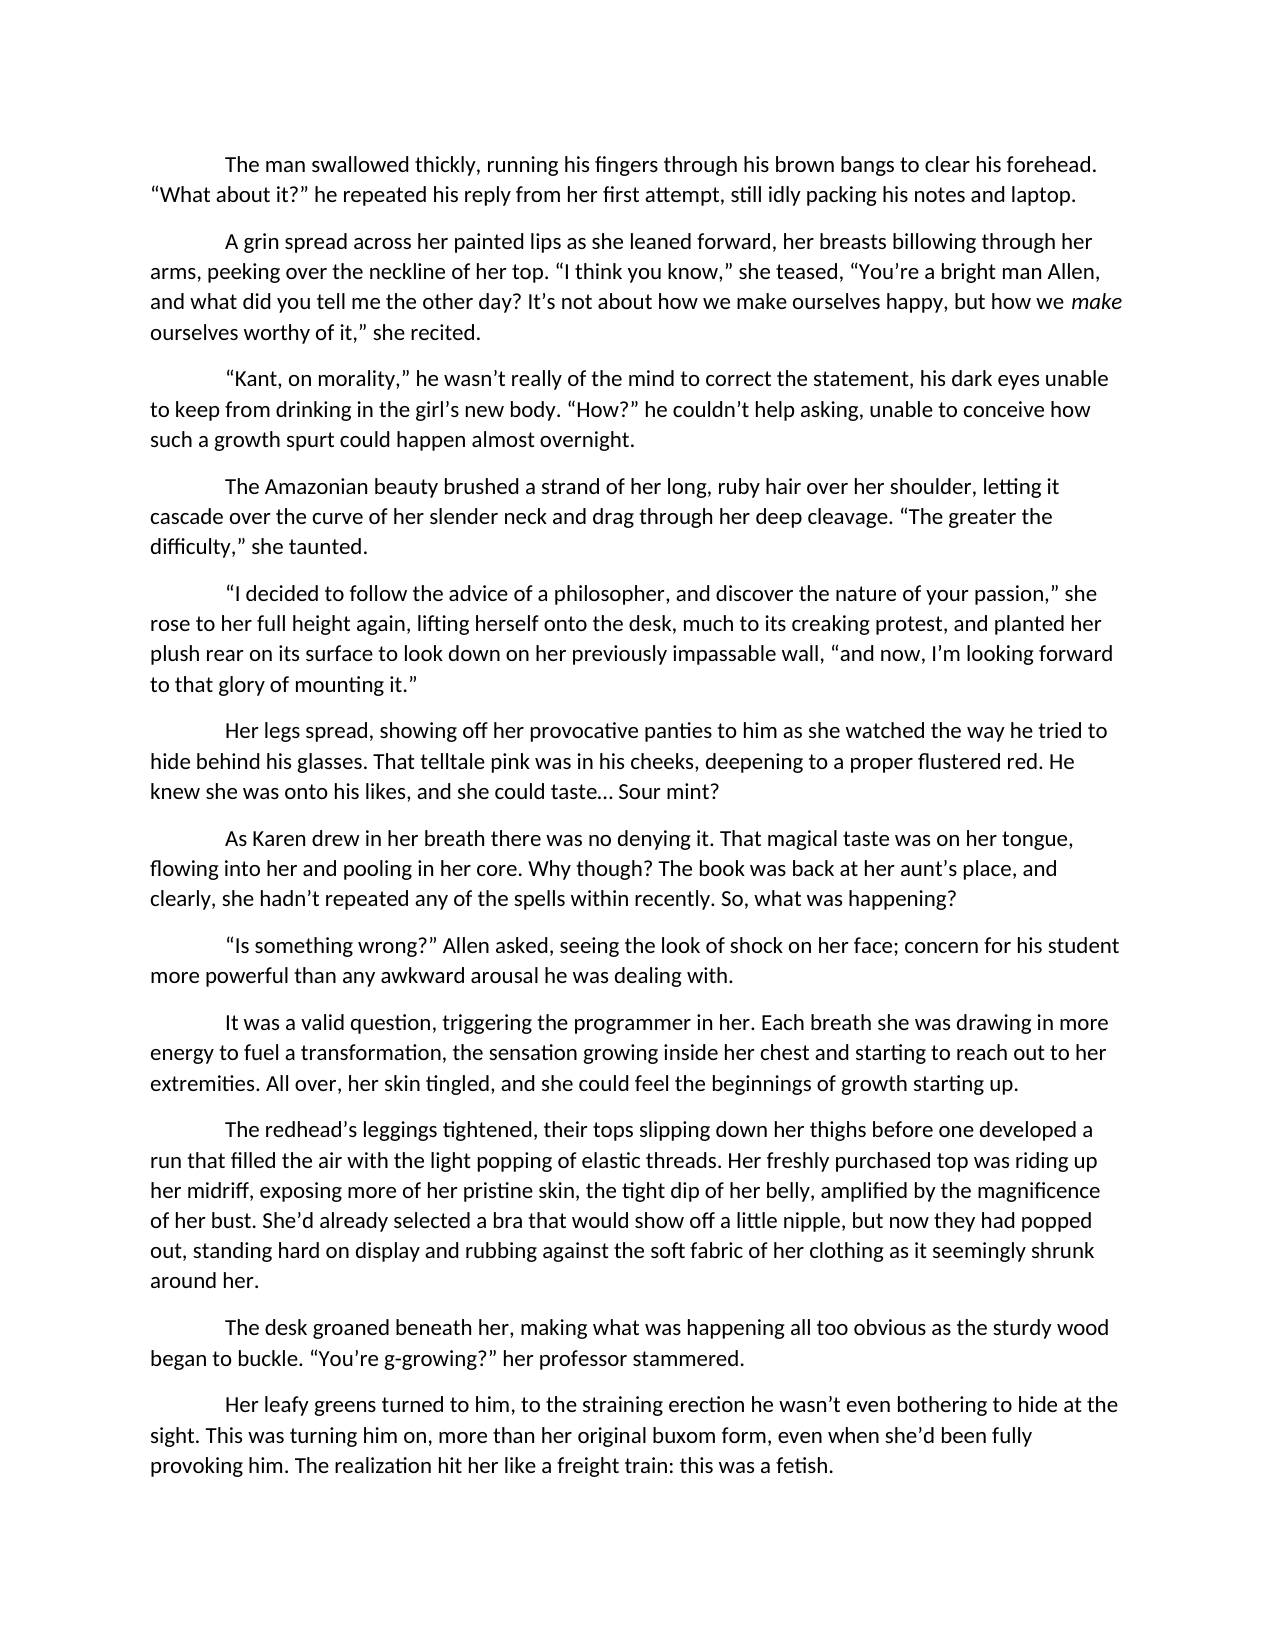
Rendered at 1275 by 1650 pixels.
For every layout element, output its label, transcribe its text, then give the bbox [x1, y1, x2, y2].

text Her legs spread, showing off her provocative panties to him as she watched the way he tried to hide behind his glasses. That telltale pink was in his cheeks, deepening to a proper flustered red. He knew she was onto his likes, and she could taste… Sour mint? [150, 717, 1125, 805]
text “Kant, on morality,” he wasn’t really of the mind to correct the statement, his dark eyes unable to keep from drinking in the girl’s new body. “How?” he couldn’t help asking, unable to conceive how such a growth spurt could happen almost overnight. [150, 364, 1125, 453]
text The Amazonian beauty brushed a strand of her long, ruby hair over her shoulder, letting it cascade over the curve of her slender neck and drag through her deep cleavage. “The greater the difficulty,” she taunted. [150, 472, 1125, 560]
text It was a valid question, triggering the programmer in her. Each breath she was drawing in more energy to fuel a transformation, the sensation growing inside her chest and starting to reach out to her extremities. All over, her skin tingled, and she could feel the beginnings of growth starting up. [150, 1008, 1125, 1097]
text The redhead’s leggings tightened, their tops slipping down her thighs before one developed a run that filled the air with the light popping of elastic threads. Her freshly purchased top was riding up her midriff, exposing more of her pristine skin, the tight dip of her belly, amplified by the magnificence of her bust. She’d already selected a bra that would show off a little nipple, but now they had popped out, standing hard on display and rubbing against the soft fabric of her clothing as it seemingly shrunk around her. [150, 1116, 1125, 1295]
text Her leafy greens turned to him, to the straining erection he wasn’t even bothering to hide at the sight. This was turning him on, more than her original buxom form, even when she’d been fully provoking him. The realization hit her like a freight train: this was a fetish. [150, 1391, 1125, 1479]
text “Is something wrong?” Allen asked, seeing the look of shock on her face; concern for his student more powerful than any awkward arousal he was dealing with. [150, 931, 1125, 989]
text “I decided to follow the advice of a philosopher, and discover the nature of your passion,” she rose to her full height again, lifting herself onto the desk, much to its creaking protest, and planted her plush rear on its surface to look down on her previously impassable wall, “and now, I’m looking forward to that glory of mounting it.” [150, 579, 1125, 698]
text A grin spread across her painted lips as she leaned forward, her breasts billowing through her arms, peeking over the neckline of her top. “I think you know,” she teased, “You’re a bright man Allen, and what did you tell me the other day? It’s not about how we make ourselves happy, but how we make ourselves worthy of it,” she recited. [150, 227, 1125, 346]
text The man swallowed thickly, running his fingers through his brown bangs to clear his forehead. “What about it?” he repeated his reply from her first attempt, still idly packing his notes and laptop. [150, 150, 1125, 208]
text As Karen drew in her breath there was no denying it. That magical taste was on her tongue, flowing into her and pooling in her core. Why though? The book was back at her aunt’s place, and clearly, she hadn’t repeated any of the spells within recently. So, what was happening? [150, 824, 1125, 912]
text The desk groaned beneath her, making what was happening all too obvious as the sturdy wood began to buckle. “You’re g-growing?” her professor stammered. [150, 1313, 1125, 1372]
